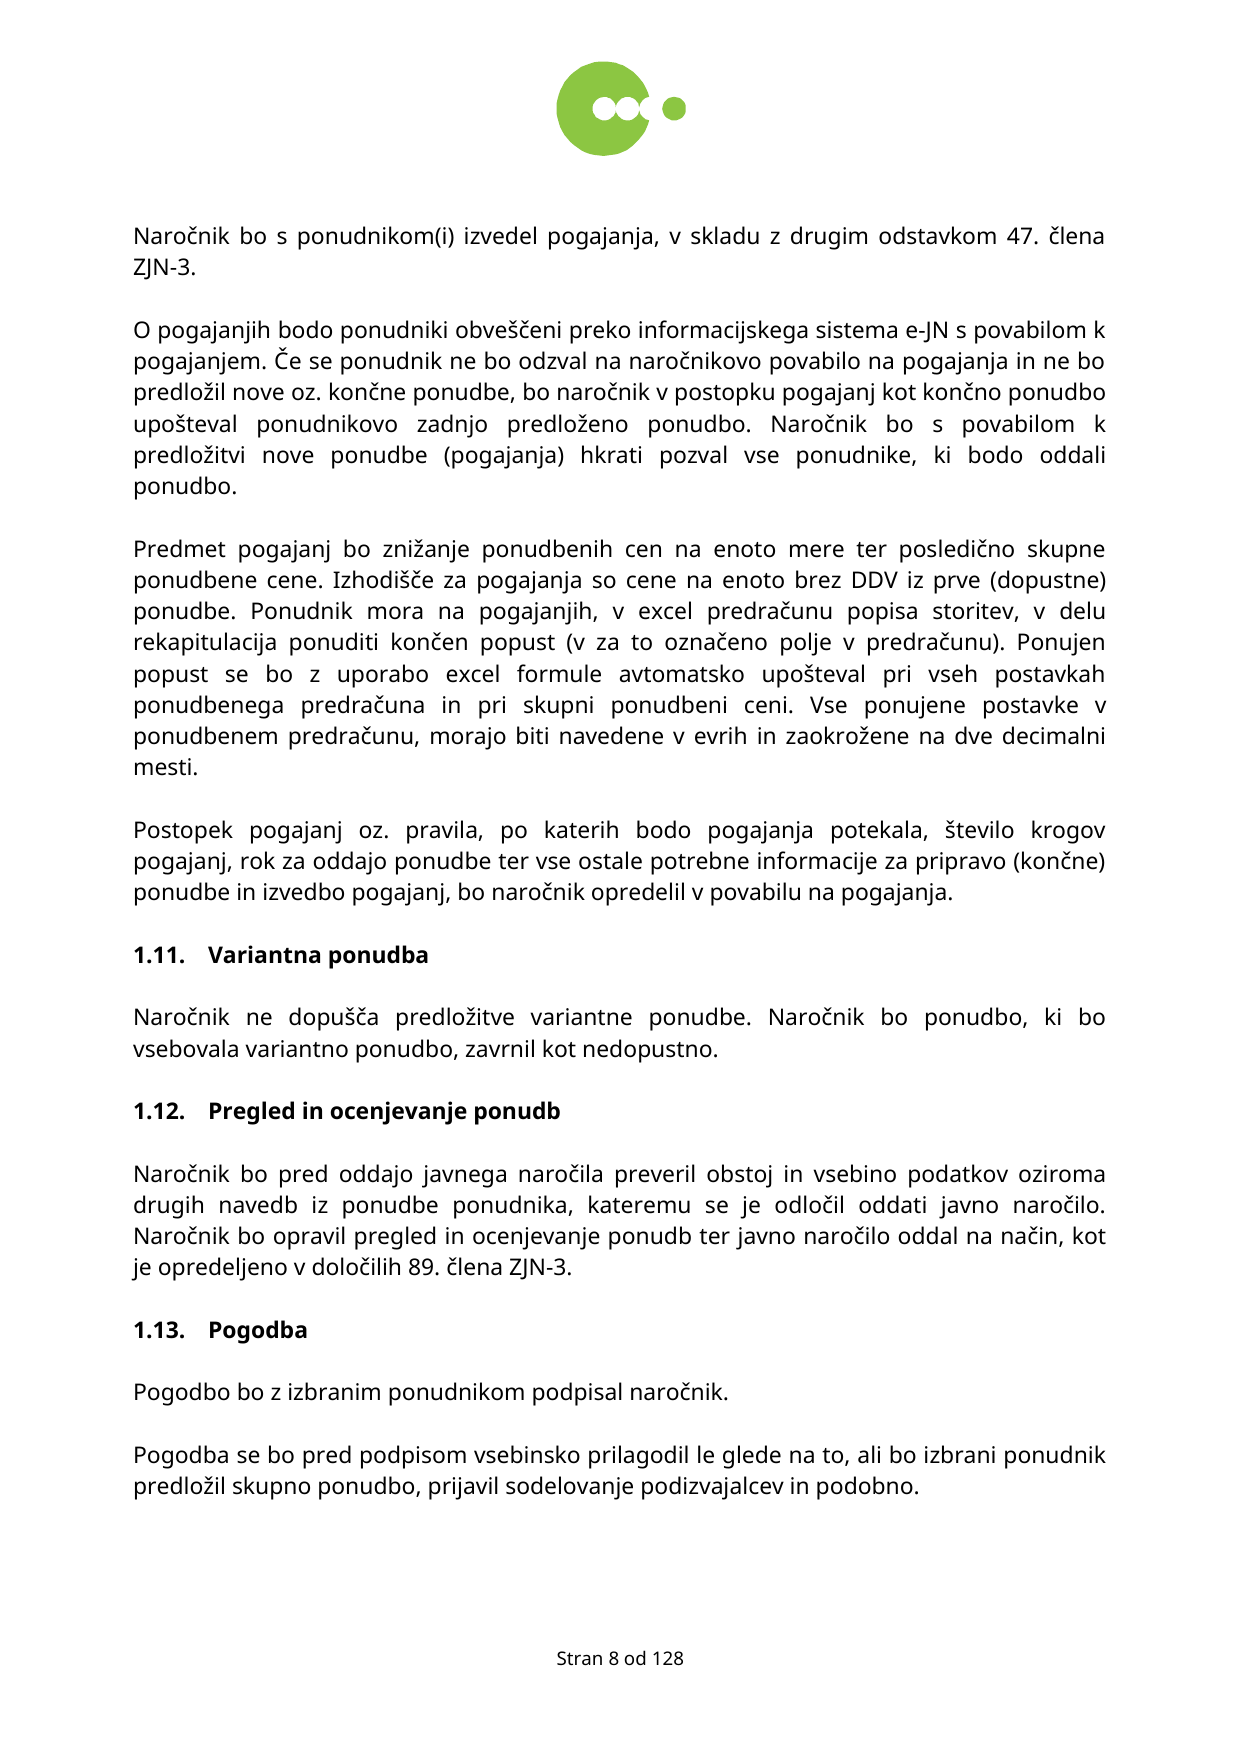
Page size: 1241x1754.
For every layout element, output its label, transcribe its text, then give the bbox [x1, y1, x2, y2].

text O pogajanjih bodo ponudniki obveščeni preko informacijskega sistema e-JN s povabilom k pogajanjem. Če se ponudnik ne bo odzval na naročnikovo povabilo na pogajanja in ne bo predložil nove oz. končne ponudbe, bo naročnik v postopku pogajanj kot končno ponudbo upošteval ponudnikovo zadnjo predloženo ponudbo. Naročnik bo s povabilom k predložitvi nove ponudbe (pogajanja) hkrati pozval vse ponudnike, ki bodo oddali ponudbo. [133, 314, 1107, 501]
list Pregled in ocenjevanje ponudb [133, 1095, 1107, 1126]
list Variantna ponudba [133, 939, 1107, 970]
text Pogodbo bo z izbranim ponudnikom podpisal naročnik. [133, 1376, 1107, 1408]
text Naročnik ne dopušča predložitve variantne ponudbe. Naročnik bo ponudbo, ki bo vsebovala variantno ponudbo, zavrnil kot nedopustno. [133, 1001, 1107, 1064]
text Postopek pogajanj oz. pravila, po katerih bodo pogajanja potekala, število krogov pogajanj, rok za oddajo ponudbe ter vse ostale potrebne informacije za pripravo (končne) ponudbe in izvedbo pogajanj, bo naročnik opredelil v povabilu na pogajanja. [133, 814, 1107, 908]
text Pogodba se bo pred podpisom vsebinsko prilagodil le glede na to, ali bo izbrani ponudnik predložil skupno ponudbo, prijavil sodelovanje podizvajalcev in podobno. [133, 1439, 1107, 1501]
text Naročnik bo s ponudnikom(i) izvedel pogajanja, v skladu z drugim odstavkom 47. člena ZJN-3. [133, 220, 1107, 283]
text Predmet pogajanj bo znižanje ponudbenih cen na enoto mere ter posledično skupne ponudbene cene. Izhodišče za pogajanja so cene na enoto brez DDV iz prve (dopustne) ponudbe. Ponudnik mora na pogajanjih, v excel predračunu popisa storitev, v delu rekapitulacija ponuditi končen popust (v za to označeno polje v predračunu). Ponujen popust se bo z uporabo excel formule avtomatsko upošteval pri vseh postavkah ponudbenega predračuna in pri skupni ponudbeni ceni. Vse ponujene postavke v ponudbenem predračunu, morajo biti navedene v evrih in zaokrožene na dve decimalni mesti. [133, 533, 1107, 783]
list Pogodba [133, 1314, 1107, 1345]
text Naročnik bo pred oddajo javnega naročila preveril obstoj in vsebino podatkov oziroma drugih navedb iz ponudbe ponudnika, kateremu se je odločil oddati javno naročilo. Naročnik bo opravil pregled in ocenjevanje ponudb ter javno naročilo oddal na način, kot je opredeljeno v določilih 89. člena ZJN-3. [133, 1158, 1107, 1283]
